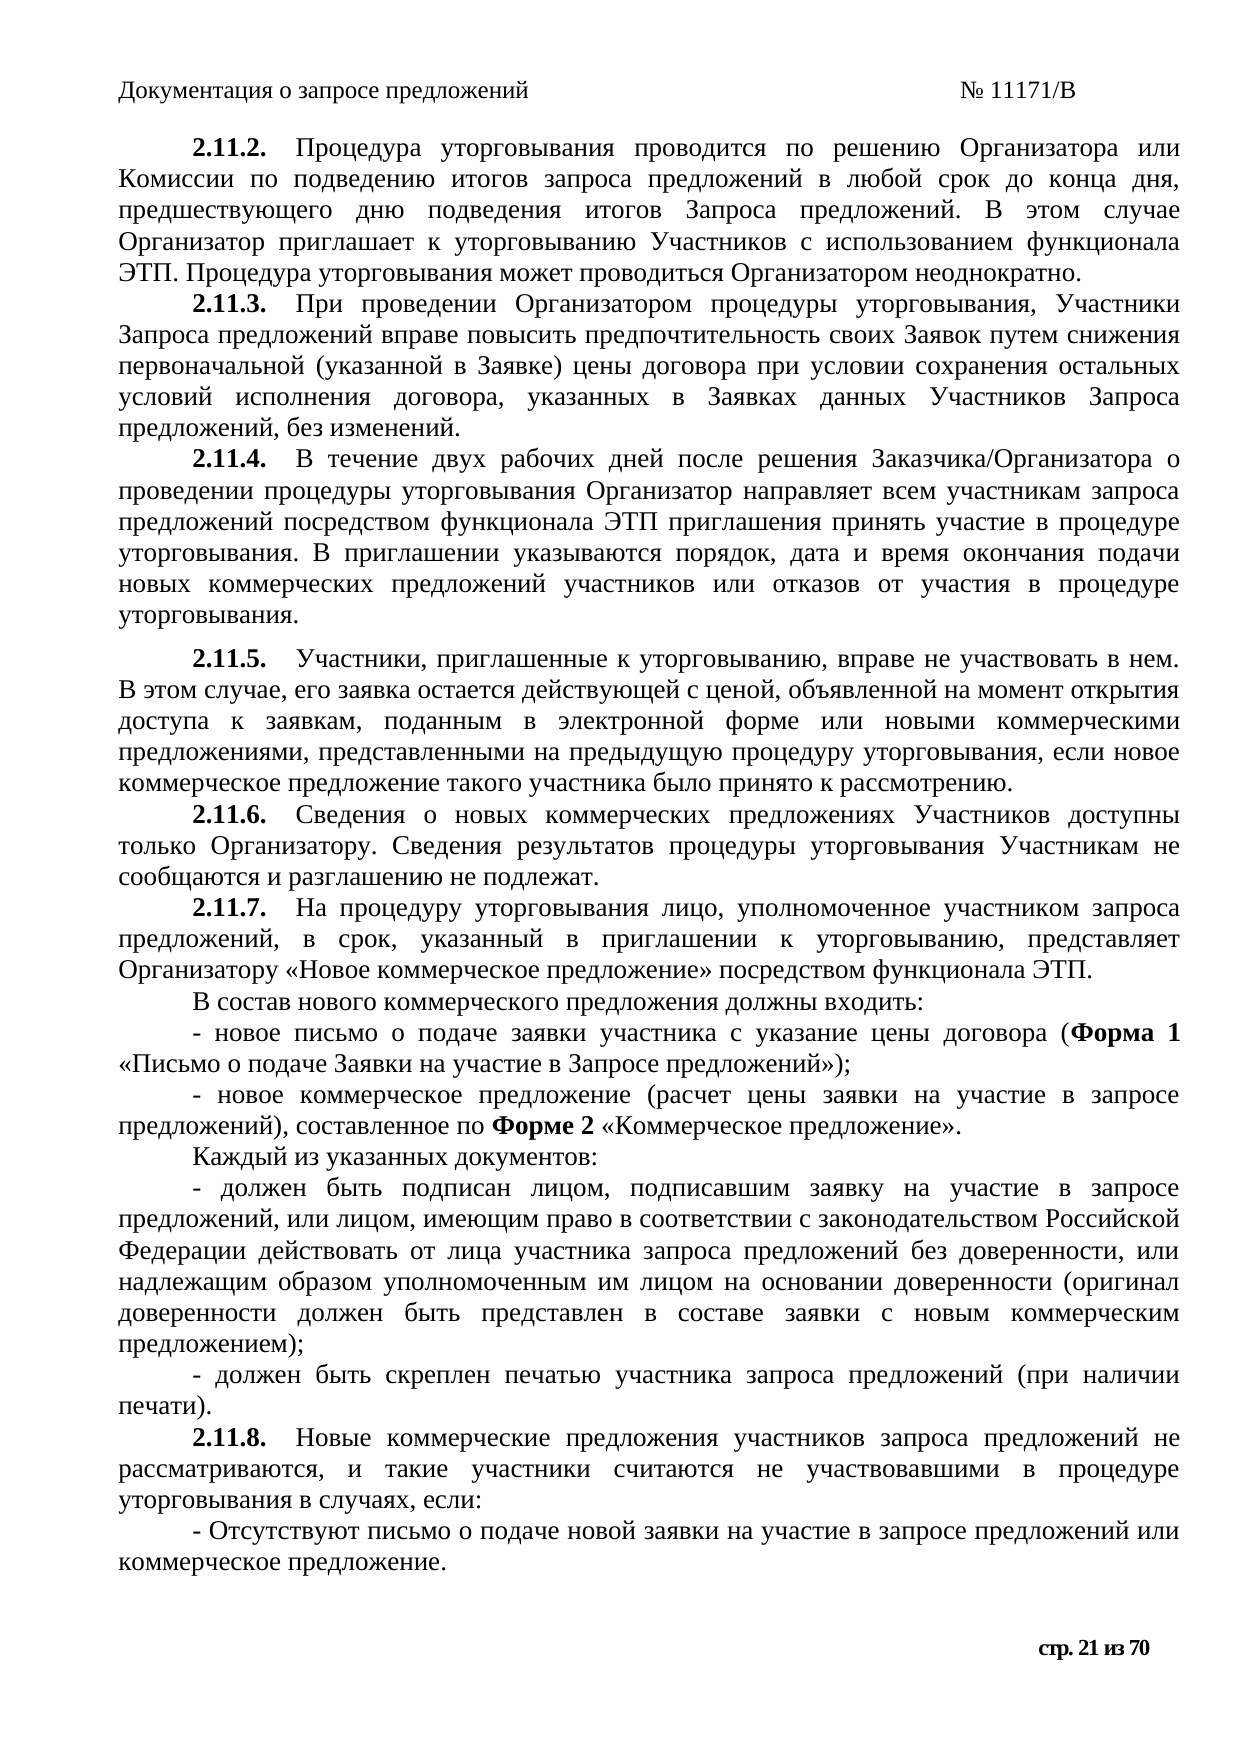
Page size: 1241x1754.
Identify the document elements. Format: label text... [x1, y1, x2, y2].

list Участники, приглашенные к уторговыванию, вправе не участвовать в нем. В этом случае, его заявка остается действующей с ценой, объявленной на момент открытия доступа к заявкам, поданным в электронной форме или новыми коммерческими предложениями, представленными на предыдущую процедуру уторговывания, если новое коммерческое предложение такого участника было принято к рассмотрению. [118, 642, 1181, 798]
list В состав нового коммерческого предложения должны входить: [118, 984, 1181, 1016]
list - должен быть скреплен печатью участника запроса предложений (при наличии печати). [118, 1358, 1181, 1421]
list - Отсутствуют письмо о подаче новой заявки на участие в запросе предложений или коммерческое предложение. [118, 1514, 1181, 1576]
list Новые коммерческие предложения участников запроса предложений не рассматриваются, и такие участники считаются не участвовавшими в процедуре уторговывания в случаях, если: [118, 1421, 1181, 1514]
list В течение двух рабочих дней после решения Заказчика/Организатора о проведении процедуры уторговывания Организатор направляет всем участникам запроса предложений посредством функционала ЭТП приглашения принять участие в процедуре уторговывания. В приглашении указываются порядок, дата и время окончания подачи новых коммерческих предложений участников или отказов от участия в процедуре уторговывания. [118, 443, 1181, 629]
list Каждый из указанных документов: [118, 1140, 1181, 1171]
list Процедура уторговывания проводится по решению Организатора или Комиссии по подведению итогов запроса предложений в любой срок до конца дня, предшествующего дню подведения итогов Запроса предложений. В этом случае Организатор приглашает к уторговыванию Участников с использованием функционала ЭТП. Процедура уторговывания может проводиться Организатором неоднократно. [118, 131, 1181, 287]
list При проведении Организатором процедуры уторговывания, Участники Запроса предложений вправе повысить предпочтительность своих Заявок путем снижения первоначальной (указанной в Заявке) цены договора при условии сохранения остальных условий исполнения договора, указанных в Заявках данных Участников Запроса предложений, без изменений. [118, 287, 1181, 443]
list - новое письмо о подаче заявки участника с указание цены договора (Форма 1 «Письмо о подаче Заявки на участие в Запросе предложений»); [118, 1016, 1181, 1078]
list Сведения о новых коммерческих предложениях Участников доступны только Организатору. Сведения результатов процедуры уторговывания Участникам не сообщаются и разглашению не подлежат. [118, 798, 1181, 891]
list - новое коммерческое предложение (расчет цены заявки на участие в запросе предложений), составленное по Форме 2 «Коммерческое предложение». [118, 1078, 1181, 1140]
list На процедуру уторговывания лицо, уполномоченное участником запроса предложений, в срок, указанный в приглашении к уторговыванию, представляет Организатору «Новое коммерческое предложение» посредством функционала ЭТП. [118, 891, 1181, 984]
list - должен быть подписан лицом, подписавшим заявку на участие в запросе предложений, или лицом, имеющим право в соответствии с законодательством Российской Федерации действовать от лица участника запроса предложений без доверенности, или надлежащим образом уполномоченным им лицом на основании доверенности (оригинал доверенности должен быть представлен в составе заявки с новым коммерческим предложением); [118, 1171, 1181, 1358]
